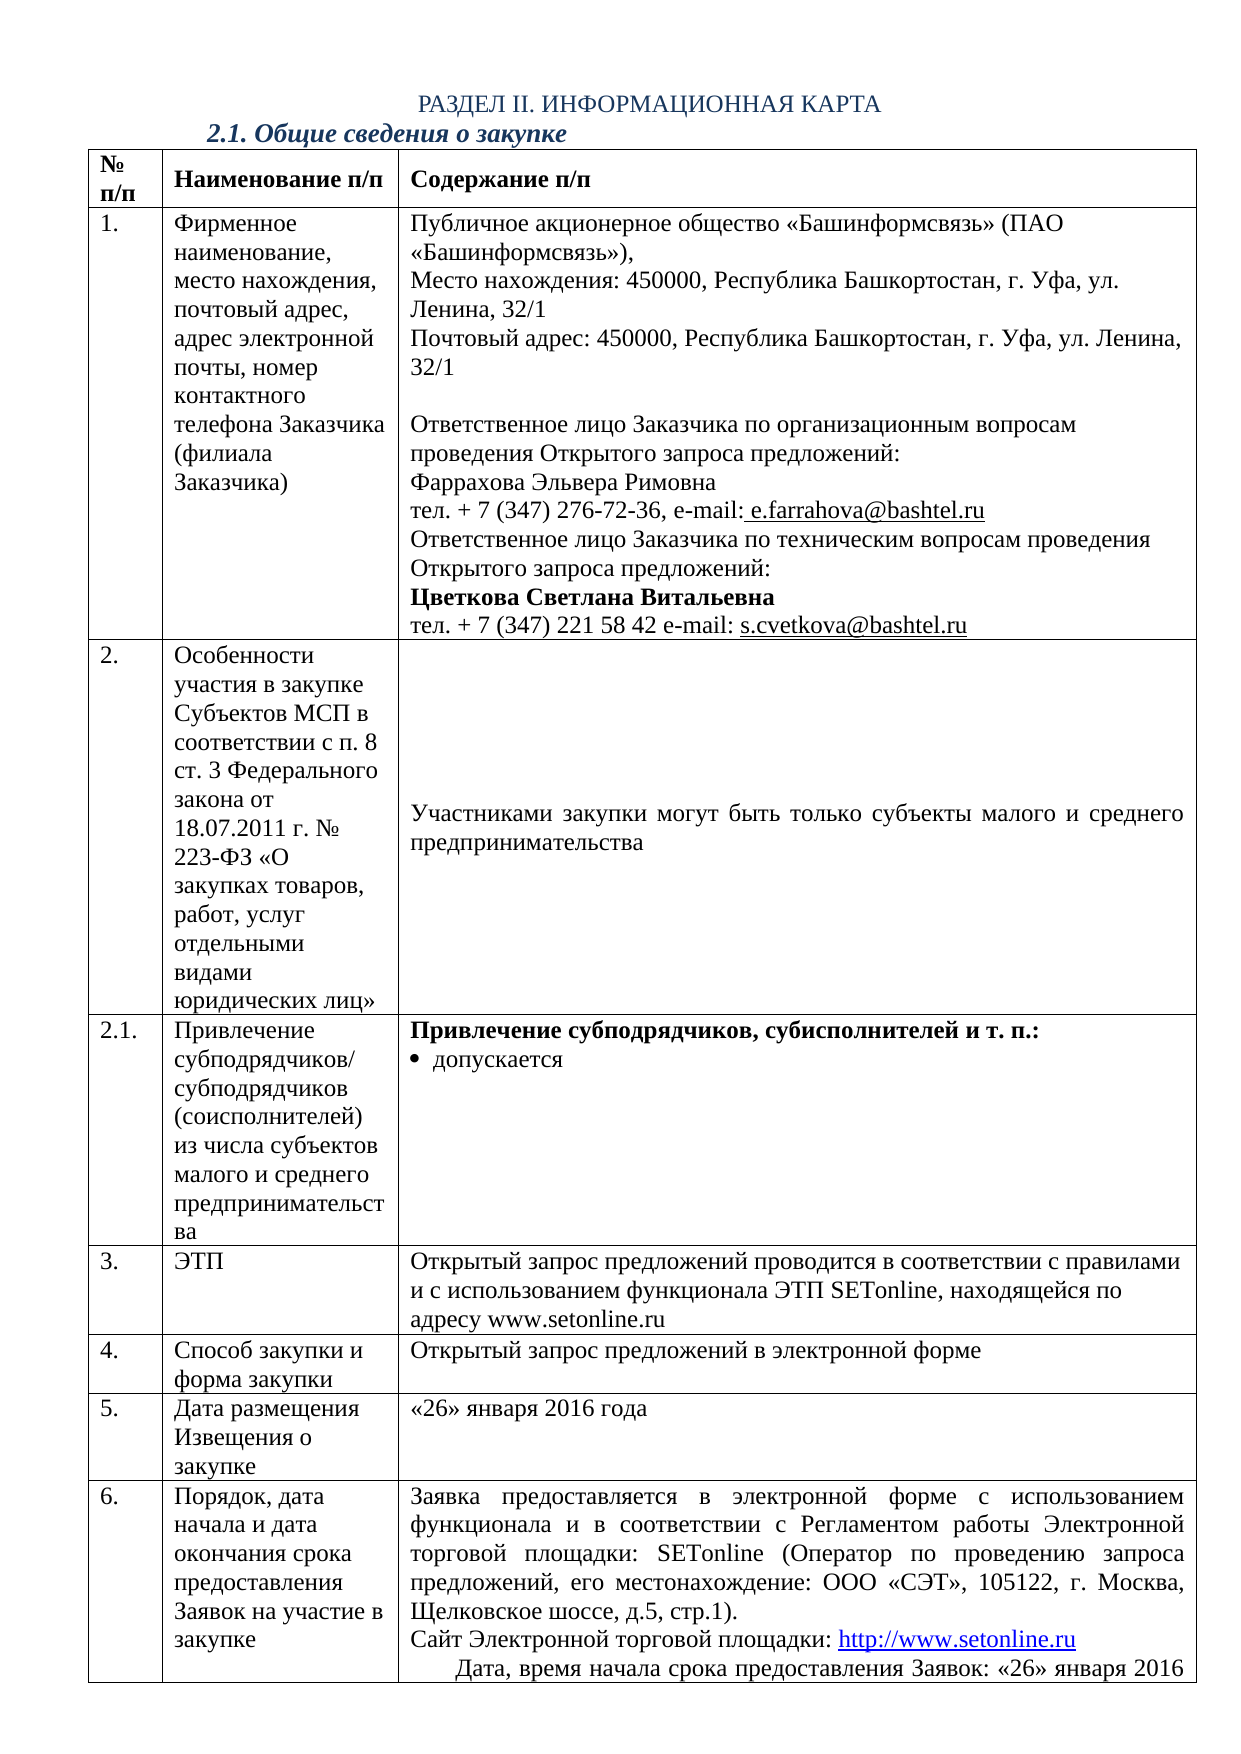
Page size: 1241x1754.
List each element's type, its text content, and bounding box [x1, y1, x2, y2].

table_cell Привлечение субподрядчиков/ субподрядчиков (соисполнителей) из числа субъектов малого и среднего предпринимательства [163, 1015, 398, 1245]
table_cell Участниками закупки могут быть только субъекты малого и среднего предпринимательства [399, 640, 1196, 1014]
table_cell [163, 1481, 398, 1682]
table_cell Открытый запрос предложений проводится в соответствии с правилами и с использованием функционала ЭТП SETonline, находящейся по адресу www.setonline.ru [399, 1246, 1196, 1334]
table_header Содержание п/п [399, 150, 1196, 207]
table_cell Открытый запрос предложений в электронной форме [399, 1335, 1196, 1392]
table_header № п/п [89, 150, 162, 207]
table_cell [89, 1335, 162, 1392]
table_header Наименование п/п [163, 150, 398, 207]
table_cell [89, 1481, 162, 1682]
table_cell «26» января 2016 года [399, 1394, 1196, 1480]
table_cell Публичное акционерное общество «Башинформсвязь» (ПАО «Башинформсвязь»), Место нахождения: 450000, Республика Башкортостан, г. Уфа, ул. Ленина, 32/1 Почтовый адрес: 450000, Республика Башкортостан, г. Уфа, ул. Ленина, 32/1 Ответственное лицо Заказчика по организационным вопросам проведения Открытого запроса предложений: Фаррахова Эльвера Римовна тел. + 7 (347) 276-72-36, e-mail: e.farrahova@bashtel.ru Ответственное лицо Заказчика по техническим вопросам проведения Открытого запроса предложений: Цветкова Светлана Витальевна тел. + 7 (347) 221 58 42 e-mail: s.cvetkova@bashtel.ru [399, 208, 1196, 639]
table_cell [89, 640, 162, 1014]
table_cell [399, 1481, 1196, 1682]
table_cell Привлечение субподрядчиков, субисполнителей и т. п.: допускается [399, 1015, 1196, 1245]
table_cell Особенности участия в закупке Субъектов МСП в соответствии с п. 8 ст. 3 Федерального закона от 18.07.2011 г. № 223-ФЗ «О закупках товаров, работ, услуг отдельными видами юридических лиц» [163, 640, 398, 1014]
text РАЗДЕЛ II. ИНФОРМАЦИОННАЯ КАРТА [118, 89, 1181, 117]
table_cell [89, 1394, 162, 1480]
table_cell Дата размещения Извещения о закупке [163, 1394, 398, 1480]
subtitle 2.1. Общие сведения о закупке [207, 117, 1181, 148]
table_cell Фирменное наименование, место нахождения, почтовый адрес, адрес электронной почты, номер контактного телефона Заказчика (филиала Заказчика) [163, 208, 398, 639]
table_cell ЭТП [163, 1246, 398, 1334]
table_cell [89, 1246, 162, 1334]
table_cell [89, 208, 162, 639]
table_cell 2.1. [89, 1015, 162, 1245]
table_cell Способ закупки и форма закупки [163, 1335, 398, 1392]
